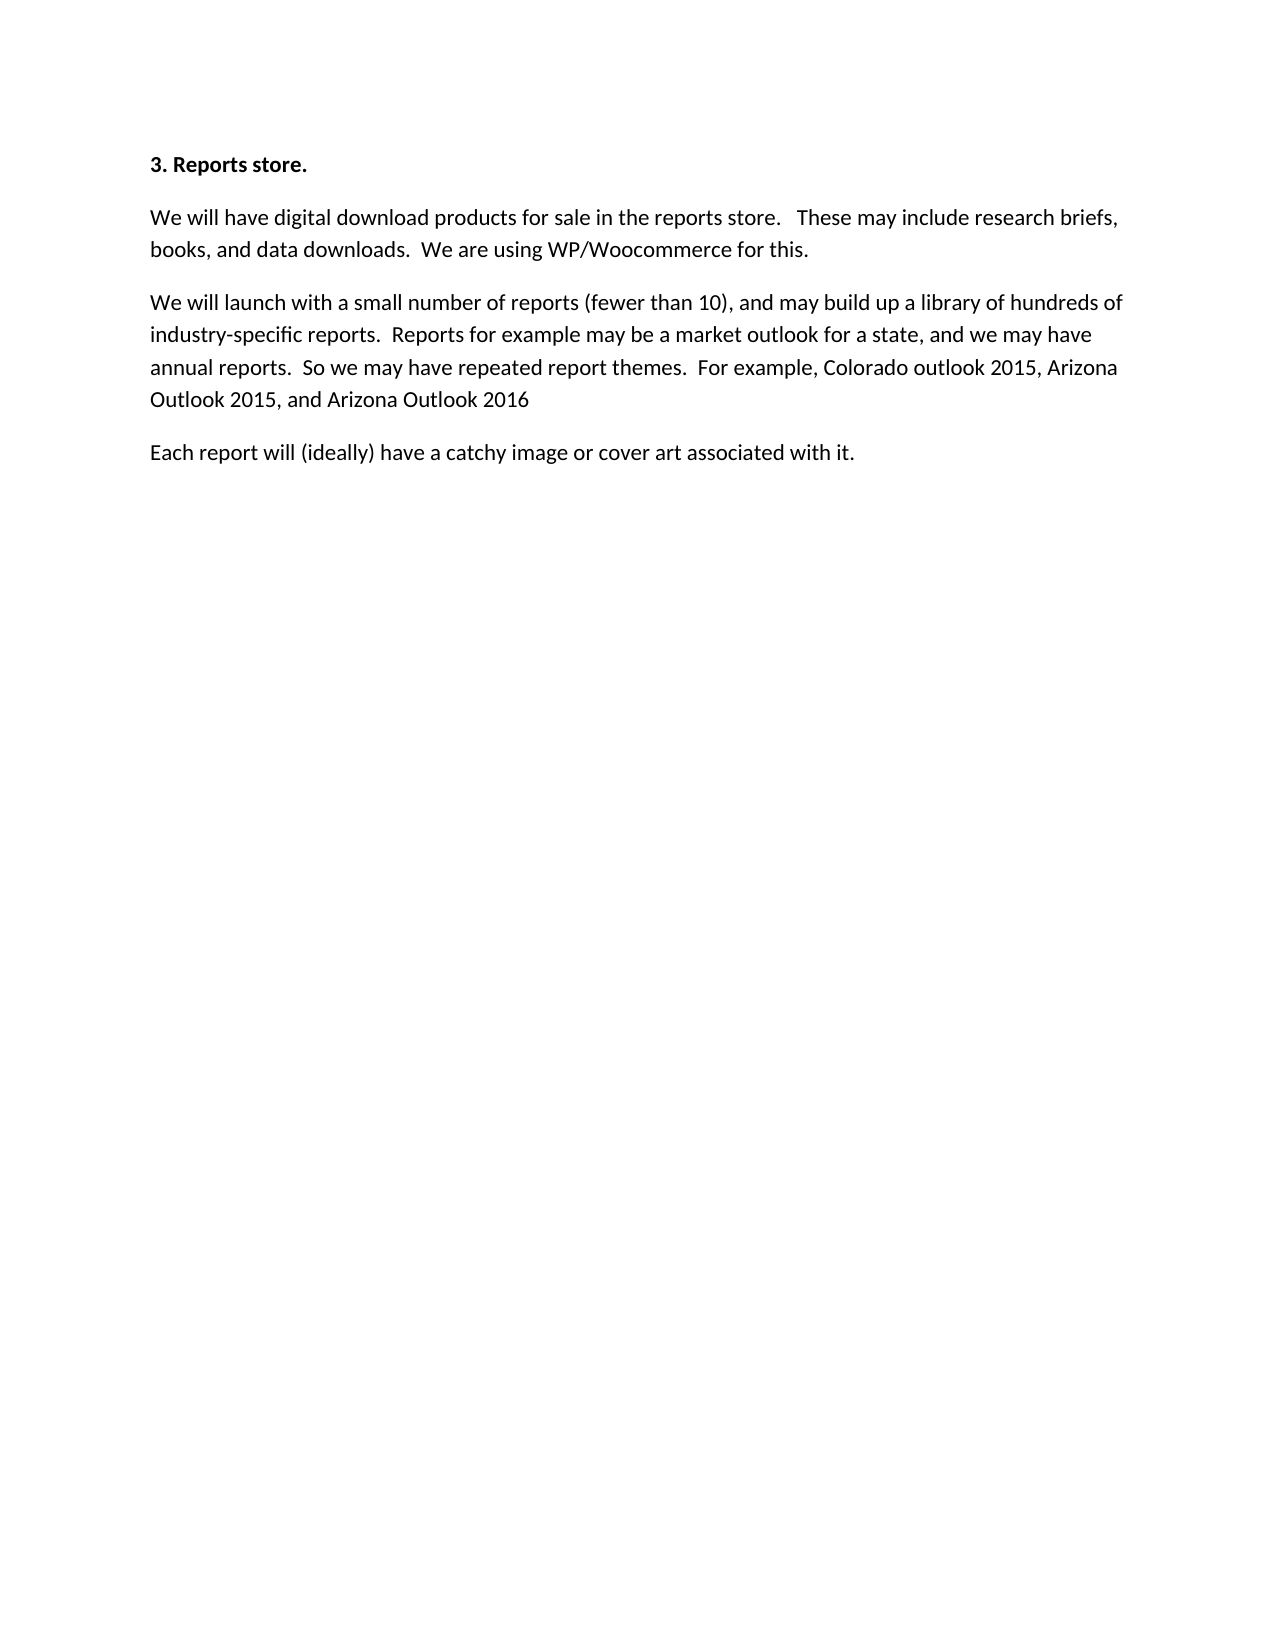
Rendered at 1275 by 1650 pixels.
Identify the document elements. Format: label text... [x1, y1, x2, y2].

text We will have digital download products for sale in the reports store. These may include research briefs, books, and data downloads. We are using WP/Woocommerce for this. [150, 203, 1125, 263]
text Each report will (ideally) have a catchy image or cover art associated with it. [150, 438, 1125, 466]
text We will launch with a small number of reports (fewer than 10), and may build up a library of hundreds of industry-specific reports. Reports for example may be a market outlook for a state, and we may have annual reports. So we may have repeated report themes. For example, Colorado outlook 2015, Arizona Outlook 2015, and Arizona Outlook 2016 [150, 288, 1125, 413]
text 3. Reports store. [150, 150, 1125, 178]
